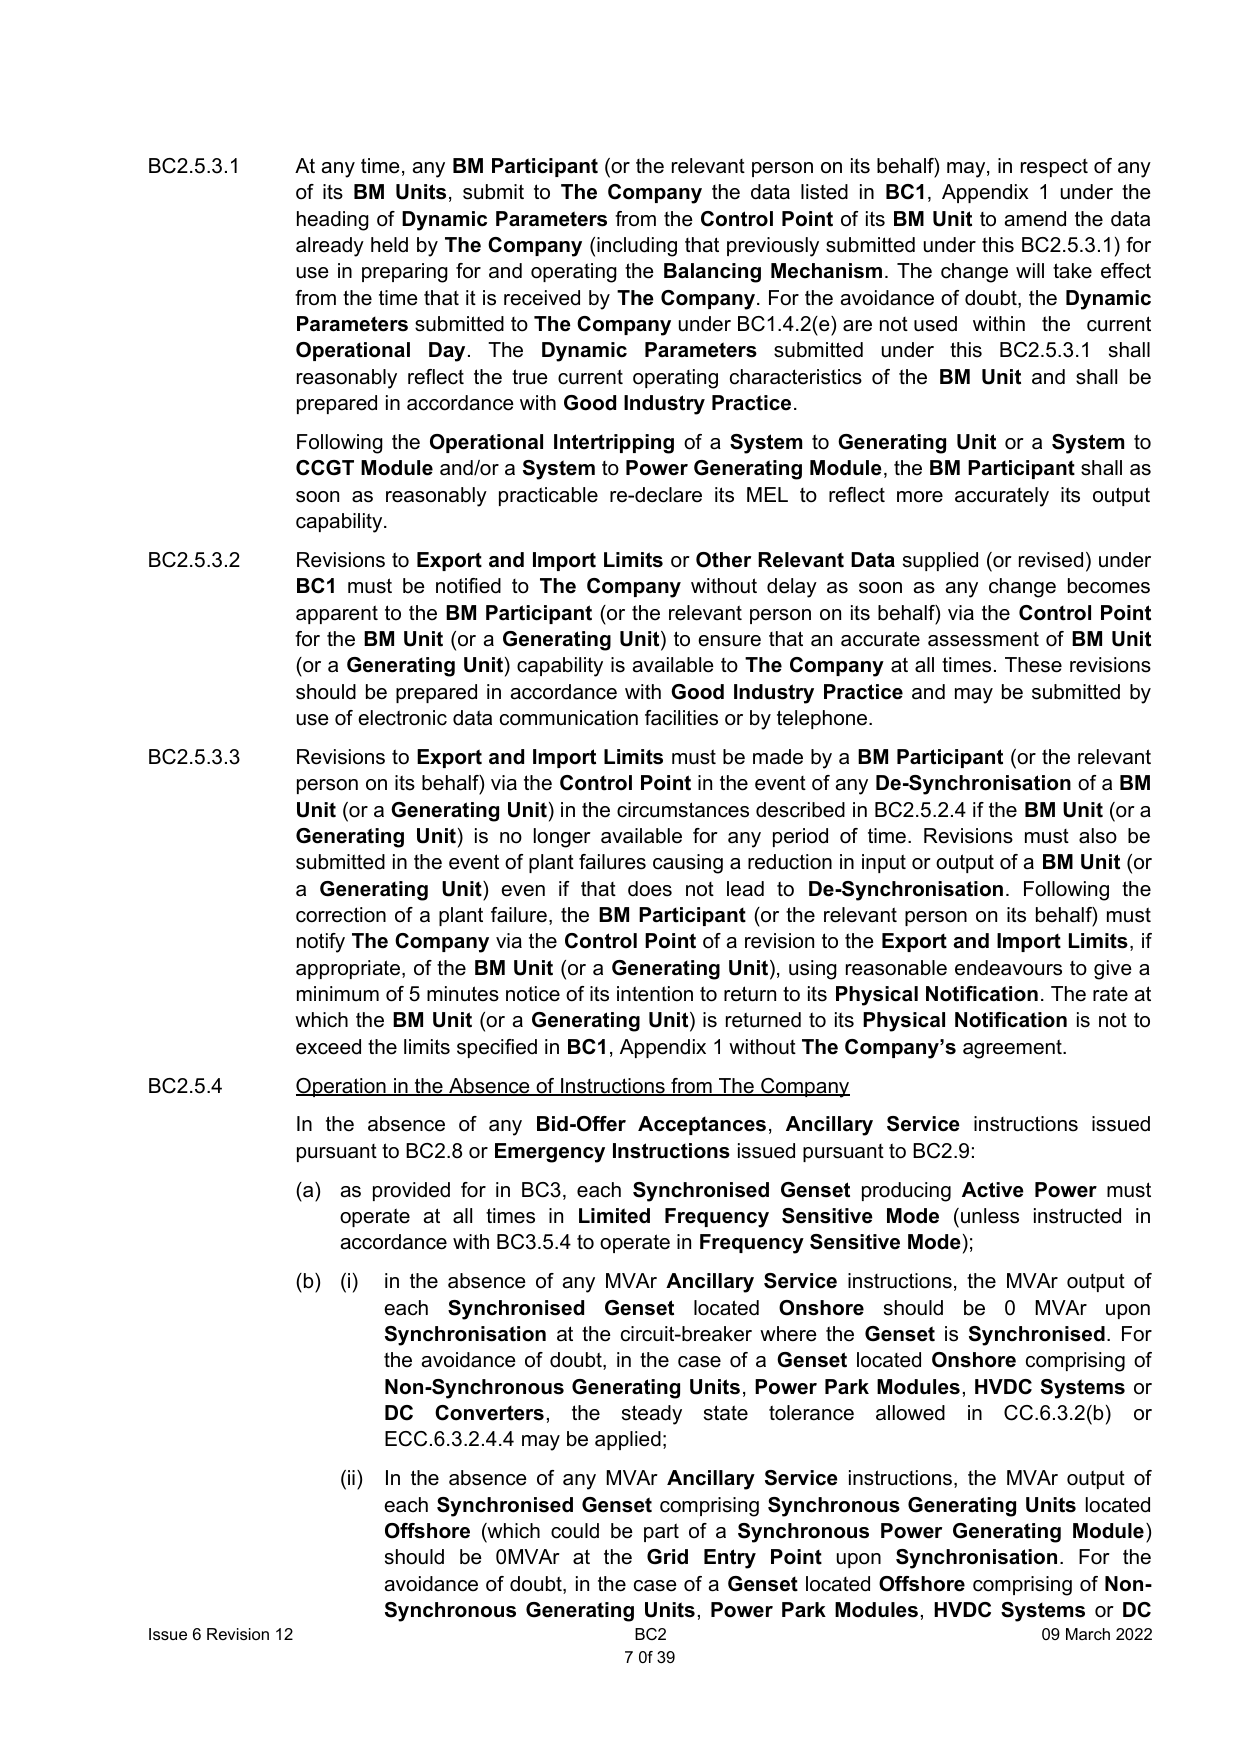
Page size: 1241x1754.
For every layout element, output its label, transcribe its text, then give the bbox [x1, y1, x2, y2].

text BC2.5.3.1 At any time, any BM Participant (or the relevant person on its behalf) may, in respect of any of its BM Units, submit to The Company the data listed in BC1, Appendix 1 under the heading of Dynamic Parameters from the Control Point of its BM Unit to amend the data already held by The Company (including that previously submitted under this BC2.5.3.1) for use in preparing for and operating the Balancing Mechanism. The change will take effect from the time that it is received by The Company. For the avoidance of doubt, the Dynamic Parameters submitted to The Company under BC1.4.2(e) are not used within the current Operational Day. The Dynamic Parameters submitted under this BC2.5.3.1 shall reasonably reflect the true current operating characteristics of the BM Unit and shall be prepared in accordance with Good Industry Practice. [148, 154, 1152, 415]
text Following the Operational Intertripping of a System to Generating Unit or a System to CCGT Module and/or a System to Power Generating Module, the BM Participant shall as soon as reasonably practicable re-declare its MEL to reflect more accurately its output capability. [148, 430, 1152, 533]
text BC2.5.3.2 Revisions to Export and Import Limits or Other Relevant Data supplied (or revised) under BC1 must be notified to The Company without delay as soon as any change becomes apparent to the BM Participant (or the relevant person on its behalf) via the Control Point for the BM Unit (or a Generating Unit) to ensure that an accurate assessment of BM Unit (or a Generating Unit) capability is available to The Company at all times. These revisions should be prepared in accordance with Good Industry Practice and may be submitted by use of electronic data communication facilities or by telephone. [148, 548, 1152, 730]
text In the absence of any Bid-Offer Acceptances, Ancillary Service instructions issued pursuant to BC2.8 or Emergency Instructions issued pursuant to BC2.9: [148, 1112, 1152, 1163]
text (a) as provided for in BC3, each Synchronised Genset producing Active Power must operate at all times in Limited Frequency Sensitive Mode (unless instructed in accordance with BC3.5.4 to operate in Frequency Sensitive Mode); [295, 1177, 1152, 1254]
text BC2.5.3.3 Revisions to Export and Import Limits must be made by a BM Participant (or the relevant person on its behalf) via the Control Point in the event of any De-Synchronisation of a BM Unit (or a Generating Unit) in the circumstances described in BC2.5.2.4 if the BM Unit (or a Generating Unit) is no longer available for any period of time. Revisions must also be submitted in the event of plant failures causing a reduction in input or output of a BM Unit (or a Generating Unit) even if that does not lead to De-Synchronisation. Following the correction of a plant failure, the BM Participant (or the relevant person on its behalf) must notify The Company via the Control Point of a revision to the Export and Import Limits, if appropriate, of the BM Unit (or a Generating Unit), using reasonable endeavours to give a minimum of 5 minutes notice of its intention to return to its Physical Notification. The rate at which the BM Unit (or a Generating Unit) is returned to its Physical Notification is not to exceed the limits specified in BC1, Appendix 1 without The Company’s agreement. [148, 745, 1152, 1058]
text BC2.5.4 Operation in the Absence of Instructions from The Company [148, 1073, 1152, 1097]
text (b) (i) in the absence of any MVAr Ancillary Service instructions, the MVAr output of each Synchronised Genset located Onshore should be 0 MVAr upon Synchronisation at the circuit-breaker where the Genset is Synchronised. For the avoidance of doubt, in the case of a Genset located Onshore comprising of Non-Synchronous Generating Units, Power Park Modules, HVDC Systems or DC Converters, the steady state tolerance allowed in CC.6.3.2(b) or ECC.6.3.2.4.4 may be applied; [295, 1269, 1152, 1451]
